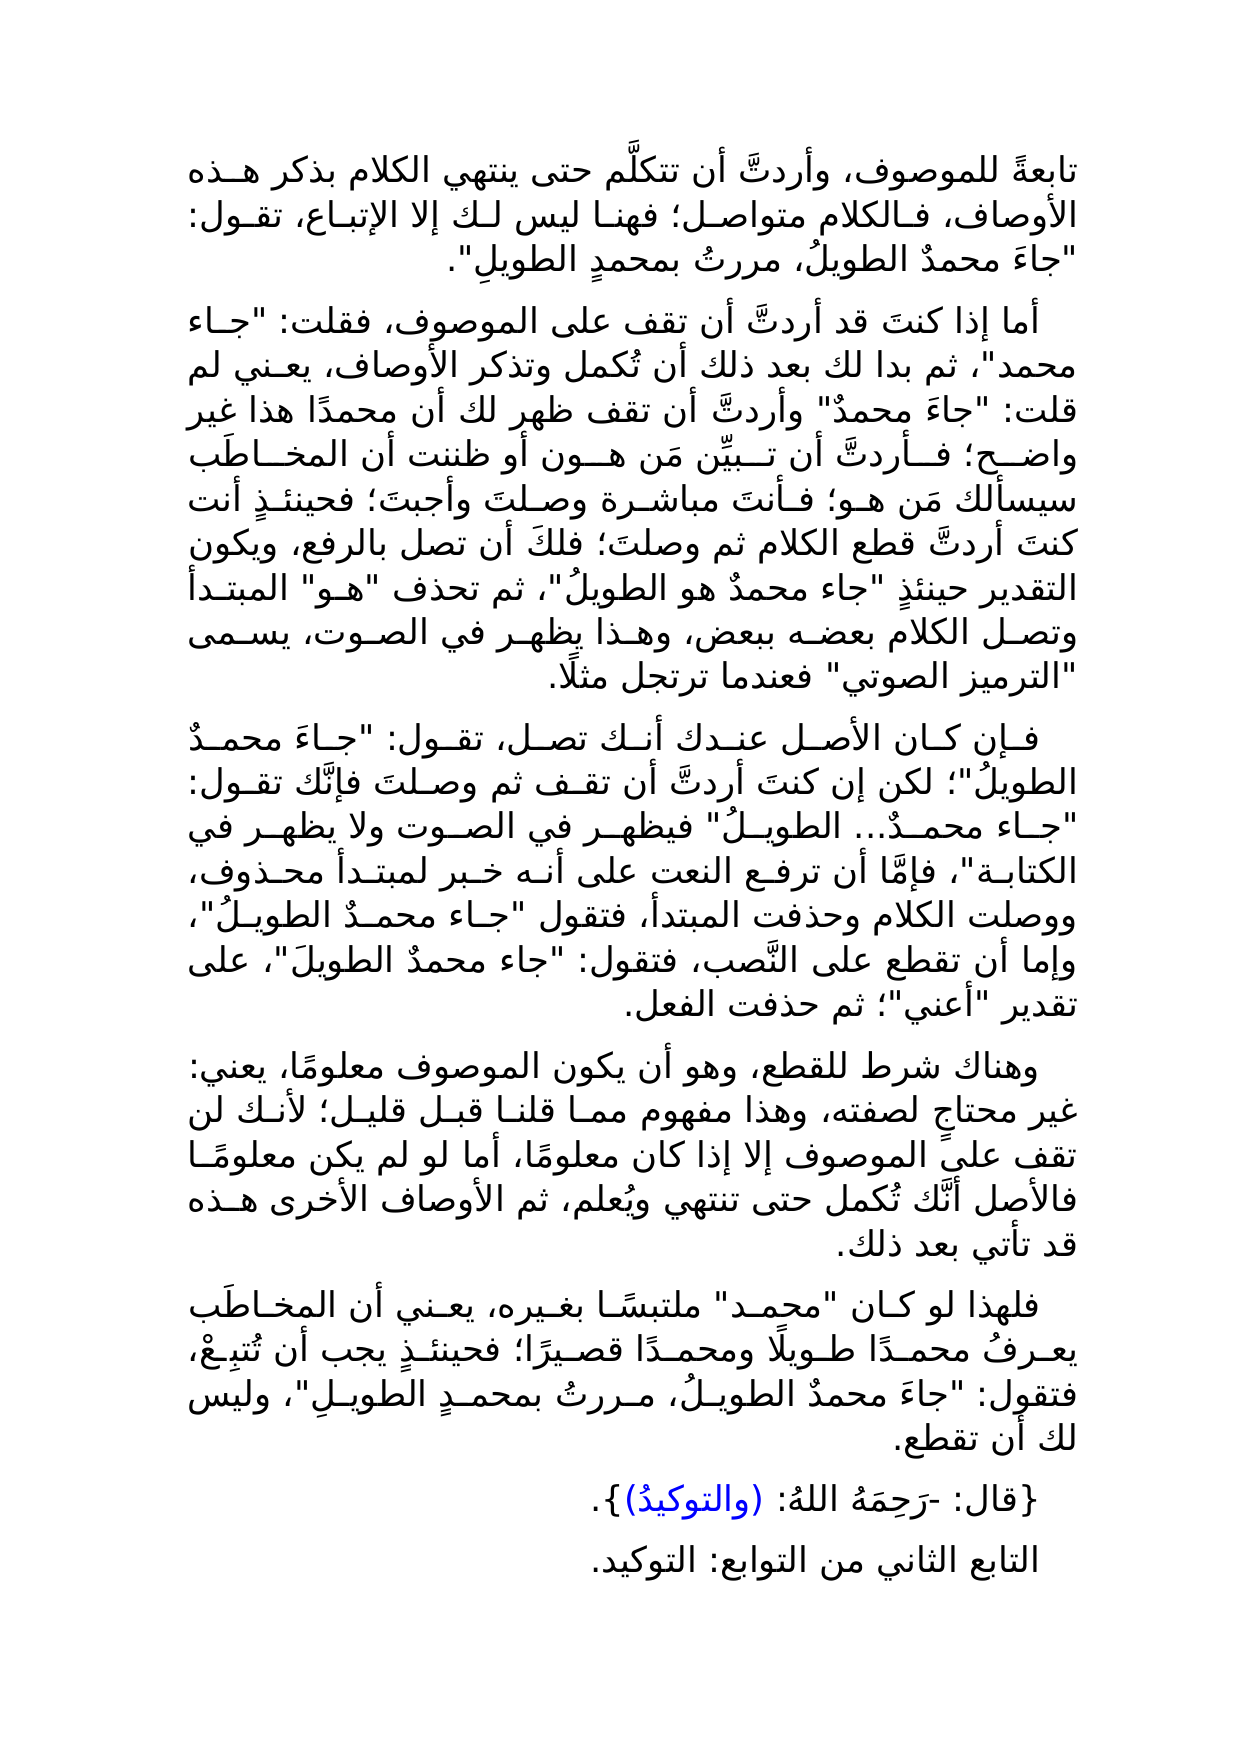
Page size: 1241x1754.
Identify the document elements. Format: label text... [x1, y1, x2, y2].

text وهناك شرط للقطع، وهو أن يكون الموصوف معلومًا، يعني: غير محتاجٍ لصفته، وهذا مفهوم مما قلنا قبل قليل؛ لأنك لن تقف على الموصوف إلا إذا كان معلومًا، أما لو لم يكن معلومًا فالأصل أنَّك تُكمل حتى تنتهي ويُعلم، ثم الأوصاف الأخرى هذه قد تأتي بعد ذلك. [187, 1045, 1078, 1264]
text فإن كان الأصل عندك أنك تصل، تقول: "جاءَ محمدٌ الطويلُ"؛ لكن إن كنتَ أردتَّ أن تقف ثم وصلتَ فإنَّك تقول: "جاء محمدٌ... الطويلُ" فيظهر في الصوت ولا يظهر في الكتابة"، فإمَّا أن ترفع النعت على أنه خبر لمبتدأ محذوف، ووصلت الكلام وحذفت المبتدأ، فتقول "جاء محمدٌ الطويلُ"، وإما أن تقطع على النَّصب، فتقول: "جاء محمدٌ الطويلَ"، على تقدير "أعني"؛ ثم حذفت الفعل. [187, 717, 1078, 1025]
text التابع الثاني من التوابع: التوكيد. [187, 1540, 1078, 1581]
text {قال: -رَحِمَهُ اللهُ: (والتوكيدُ)}. [187, 1479, 1078, 1520]
text أما إذا كنتَ قد أردتَّ أن تقف على الموصوف، فقلت: "جاء محمد"، ثم بدا لك بعد ذلك أن تُكمل وتذكر الأوصاف، يعني لم قلت: "جاءَ محمدٌ" وأردتَّ أن تقف ظهر لك أن محمدًا هذا غير واضح؛ فأردتَّ أن تبيِّن مَن هون أو ظننت أن المخاطَب سيسألك مَن هو؛ فأنتَ مباشرة وصلتَ وأجبتَ؛ فحينئذٍ أنت كنتَ أردتَّ قطع الكلام ثم وصلتَ؛ فلكَ أن تصل بالرفع، ويكون التقدير حينئذٍ "جاء محمدٌ هو الطويلُ"، ثم تحذف "هو" المبتدأ وتصل الكلام بعضه ببعض، وهذا يظهر في الصوت، يسمى "الترميز الصوتي" فعندما ترتجل مثلًا. [187, 300, 1078, 697]
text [187, 150, 1078, 280]
text فلهذا لو كان "محمد" ملتبسًا بغيره، يعني أن المخاطَب يعرفُ محمدًا طويلًا ومحمدًا قصيرًا؛ فحينئذٍ يجب أن تُتبِعْ، فتقول: "جاءَ محمدٌ الطويلُ، مررتُ بمحمدٍ الطويلِ"، وليس لك أن تقطع. [187, 1284, 1078, 1459]
